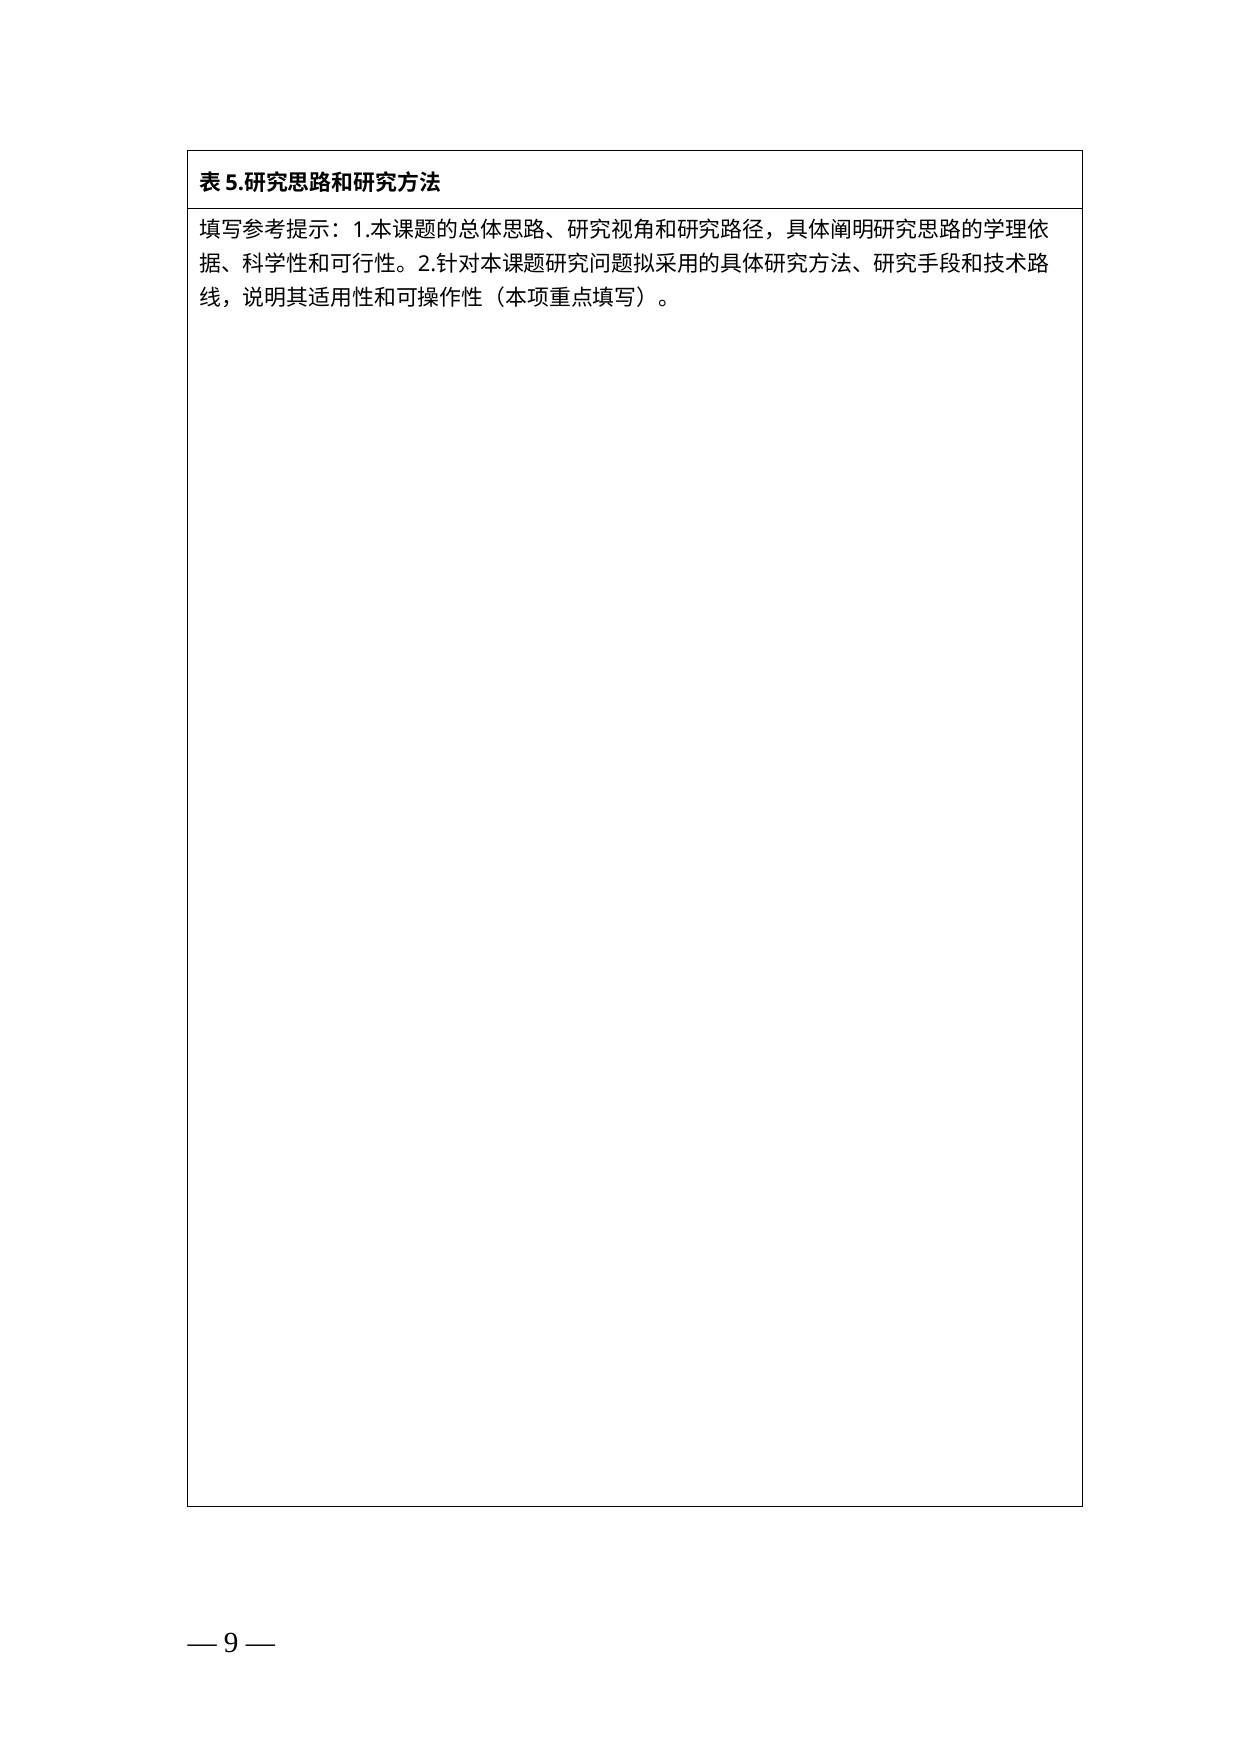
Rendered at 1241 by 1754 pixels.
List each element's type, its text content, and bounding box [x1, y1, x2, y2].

table_header 表5.研究思路和研究方法 [188, 151, 1082, 208]
table_cell 填写参考提示：1.本课题的总体思路、研究视角和研究路径，具体阐明研究思路的学理依据、科学性和可行性。2.针对本课题研究问题拟采用的具体研究方法、研究手段和技术路线，说明其适用性和可操作性（本项重点填写）。 [188, 209, 1082, 1506]
